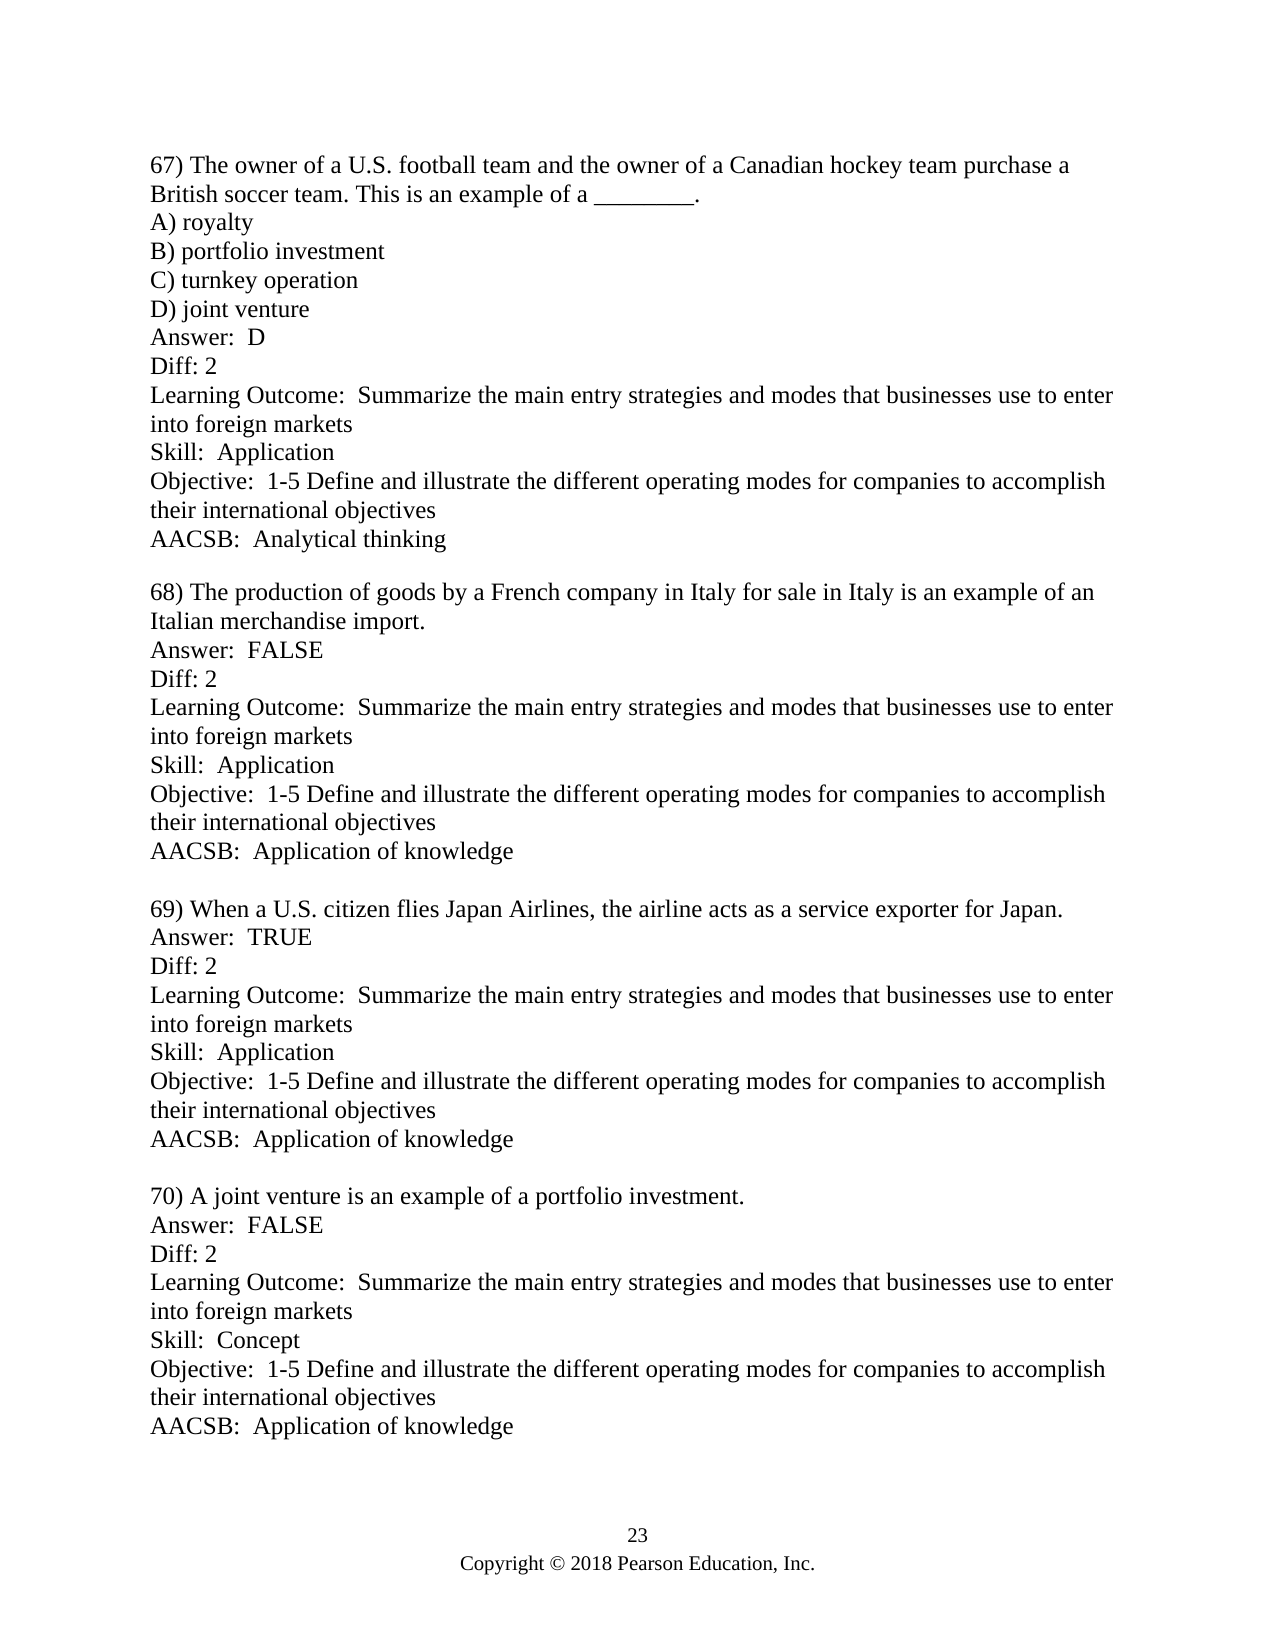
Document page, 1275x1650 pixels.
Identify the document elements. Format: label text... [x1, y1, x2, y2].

text 69) When a U.S. citizen flies Japan Airlines, the airline acts as a service exporter for Japan. [150, 894, 1125, 922]
text Answer: TRUE [150, 922, 1125, 951]
text Answer: FALSE [150, 1210, 1125, 1239]
text Learning Outcome: Summarize the main entry strategies and modes that businesses use to enter into foreign markets [150, 692, 1125, 750]
text Learning Outcome: Summarize the main entry strategies and modes that businesses use to enter into foreign markets [150, 380, 1125, 437]
text Objective: 1-5 Define and illustrate the different operating modes for companies to accomplish their international objectives [150, 1354, 1125, 1411]
text AACSB: Application of knowledge [150, 1124, 1125, 1152]
text Diff: 2 [150, 1239, 1125, 1267]
text Diff: 2 [150, 664, 1125, 692]
text 67) The owner of a U.S. football team and the owner of a Canadian hockey team purchase a British soccer team. This is an example of a ________. [150, 150, 1125, 207]
text Skill: Application [150, 437, 1125, 466]
text Learning Outcome: Summarize the main entry strategies and modes that businesses use to enter into foreign markets [150, 1267, 1125, 1325]
text Learning Outcome: Summarize the main entry strategies and modes that businesses use to enter into foreign markets [150, 980, 1125, 1037]
text D) joint venture [150, 294, 1125, 322]
text Diff: 2 [150, 351, 1125, 380]
text Skill: Concept [150, 1325, 1125, 1354]
text Objective: 1-5 Define and illustrate the different operating modes for companies to accomplish their international objectives [150, 779, 1125, 836]
text Skill: Application [150, 1037, 1125, 1066]
text Answer: D [150, 322, 1125, 351]
text AACSB: Application of knowledge [150, 1411, 1125, 1440]
text B) portfolio investment [150, 236, 1125, 265]
text Skill: Application [150, 750, 1125, 779]
text 68) The production of goods by a French company in Italy for sale in Italy is an example of an Italian merchandise import. [150, 577, 1125, 635]
text Objective: 1-5 Define and illustrate the different operating modes for companies to accomplish their international objectives [150, 1066, 1125, 1124]
text A) royalty [150, 207, 1125, 236]
text C) turnkey operation [150, 265, 1125, 294]
text Diff: 2 [150, 951, 1125, 980]
text AACSB: Analytical thinking [150, 524, 1125, 552]
text Objective: 1-5 Define and illustrate the different operating modes for companies to accomplish their international objectives [150, 466, 1125, 524]
text AACSB: Application of knowledge [150, 836, 1125, 865]
text Answer: FALSE [150, 635, 1125, 664]
text 70) A joint venture is an example of a portfolio investment. [150, 1181, 1125, 1210]
